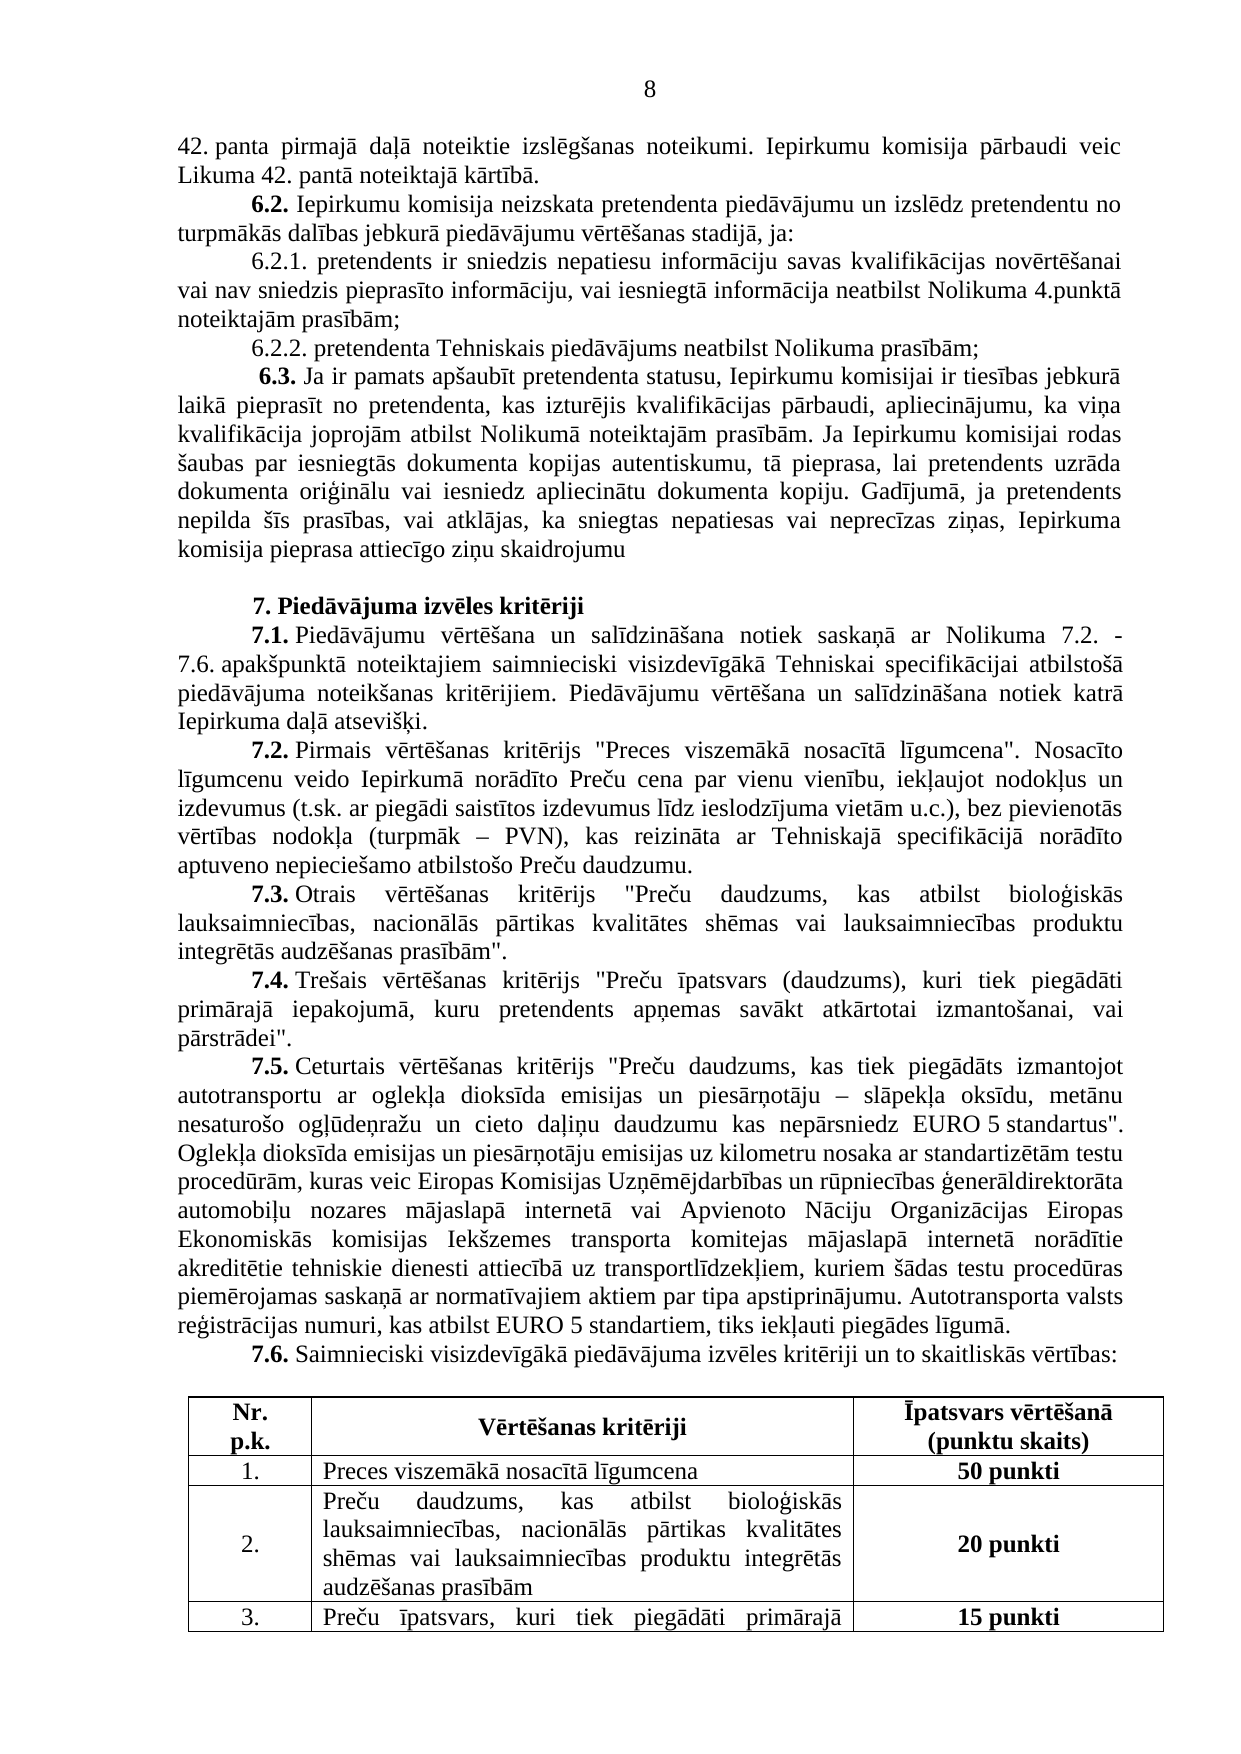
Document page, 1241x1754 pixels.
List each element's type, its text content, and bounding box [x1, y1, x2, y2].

table_cell 15 punkti [854, 1602, 1163, 1631]
table_cell Preces viszemākā nosacītā līgumcena [312, 1456, 853, 1485]
text 7. Piedāvājuma izvēles kritēriji [177, 591, 1122, 620]
table_cell 3. [189, 1602, 311, 1631]
table_cell 50 punkti [854, 1456, 1163, 1485]
text 6.3. Ja ir pamats apšaubīt pretendenta statusu, Iepirkumu komisijai ir tiesības jebkurā laikā pieprasīt no pretendenta, kas izturējis kvalifikācijas pārbaudi, apliecinājumu, ka viņa kvalifikācija joprojām atbilst Nolikumā noteiktajām prasībām. Ja Iepirkumu komisijai rodas šaubas par iesniegtās dokumenta kopijas autentiskumu, tā pieprasa, lai pretendents uzrāda dokumenta oriģinālu vai iesniedz apliecinātu dokumenta kopiju. Gadījumā, ja pretendents nepilda šīs prasības, vai atklājas, ka sniegtas nepatiesas vai neprecīzas ziņas, Iepirkuma komisija pieprasa attiecīgo ziņu skaidrojumu [177, 361, 1122, 563]
text 7.4. Trešais vērtēšanas kritērijs "Preču īpatsvars (daudzums), kuri tiek piegādāti primārajā iepakojumā, kuru pretendents apņemas savākt atkārtotai izmantošanai, vai pārstrādei". [177, 965, 1124, 1051]
text 7.2. Pirmais vērtēšanas kritērijs "Preces viszemākā nosacītā līgumcena". Nosacīto līgumcenu veido Iepirkumā norādīto Preču cena par vienu vienību, iekļaujot nodokļus un izdevumus (t.sk. ar piegādi saistītos izdevumus līdz ieslodzījuma vietām u.c.), bez pievienotās vērtības nodokļa (turpmāk – PVN), kas reizināta ar Tehniskajā specifikācijā norādīto aptuveno nepieciešamo atbilstošo Preču daudzumu. [177, 735, 1124, 879]
text 7.6. Saimnieciski visizdevīgākā piedāvājuma izvēles kritēriji un to skaitliskās vērtības: [177, 1339, 1124, 1368]
text 6.2.2. pretendenta Tehniskais piedāvājums neatbilst Nolikuma prasībām; [177, 333, 1122, 361]
table_cell 2. [189, 1486, 311, 1601]
table_cell 20 punkti [854, 1486, 1163, 1601]
table_header Vērtēšanas kritēriji [312, 1398, 853, 1455]
text 6.2. Iepirkumu komisija neizskata pretendenta piedāvājumu un izslēdz pretendentu no turpmākās dalības jebkurā piedāvājumu vērtēšanas stadijā, ja: [177, 189, 1122, 246]
text 7.3. Otrais vērtēšanas kritērijs "Preču daudzums, kas atbilst bioloģiskās lauksaimniecības, nacionālās pārtikas kvalitātes shēmas vai lauksaimniecības produktu integrētās audzēšanas prasībām". [177, 879, 1124, 965]
text 7.1. Piedāvājumu vērtēšana un salīdzināšana notiek saskaņā ar Nolikuma 7.2. - 7.6. apakšpunktā noteiktajiem saimnieciski visizdevīgākā Tehniskai specifikācijai atbilstošā piedāvājuma noteikšanas kritērijiem. Piedāvājumu vērtēšana un salīdzināšana notiek katrā Iepirkuma daļā atsevišķi. [177, 620, 1124, 735]
table_cell Preču daudzums, kas atbilst bioloģiskās lauksaimniecības, nacionālās pārtikas kvalitātes shēmas vai lauksaimniecības produktu integrētās audzēšanas prasībām [312, 1486, 853, 1601]
text 7.5. Ceturtais vērtēšanas kritērijs "Preču daudzums, kas tiek piegādāts izmantojot autotransportu ar oglekļa dioksīda emisijas un piesārņotāju – slāpekļa oksīdu, metānu nesaturošo ogļūdeņražu un cieto daļiņu daudzumu kas nepārsniedz EURO 5 standartus". Oglekļa dioksīda emisijas un piesārņotāju emisijas uz kilometru nosaka ar standartizētām testu procedūrām, kuras veic Eiropas Komisijas Uzņēmējdarbības un rūpniecības ģenerāldirektorāta automobiļu nozares mājaslapā internetā vai Apvienoto Nāciju Organizācijas Eiropas Ekonomiskās komisijas Iekšzemes transporta komitejas mājaslapā internetā norādītie akreditētie tehniskie dienesti attiecībā uz transportlīdzekļiem, kuriem šādas testu procedūras piemērojamas saskaņā ar normatīvajiem aktiem par tipa apstiprinājumu. Autotransporta valsts reģistrācijas numuri, kas atbilst EURO 5 standartiem, tiks iekļauti piegādes līgumā. [177, 1051, 1124, 1339]
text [177, 131, 1122, 189]
table_header Īpatsvars vērtēšanā (punktu skaits) [854, 1398, 1163, 1455]
text 6.2.1. pretendents ir sniedzis nepatiesu informāciju savas kvalifikācijas novērtēšanai vai nav sniedzis pieprasīto informāciju, vai iesniegtā informācija neatbilst Nolikuma 4.punktā noteiktajām prasībām; [177, 246, 1122, 333]
table_cell 1. [189, 1456, 311, 1485]
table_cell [312, 1602, 853, 1631]
table_header Nr. p.k. [189, 1398, 311, 1455]
